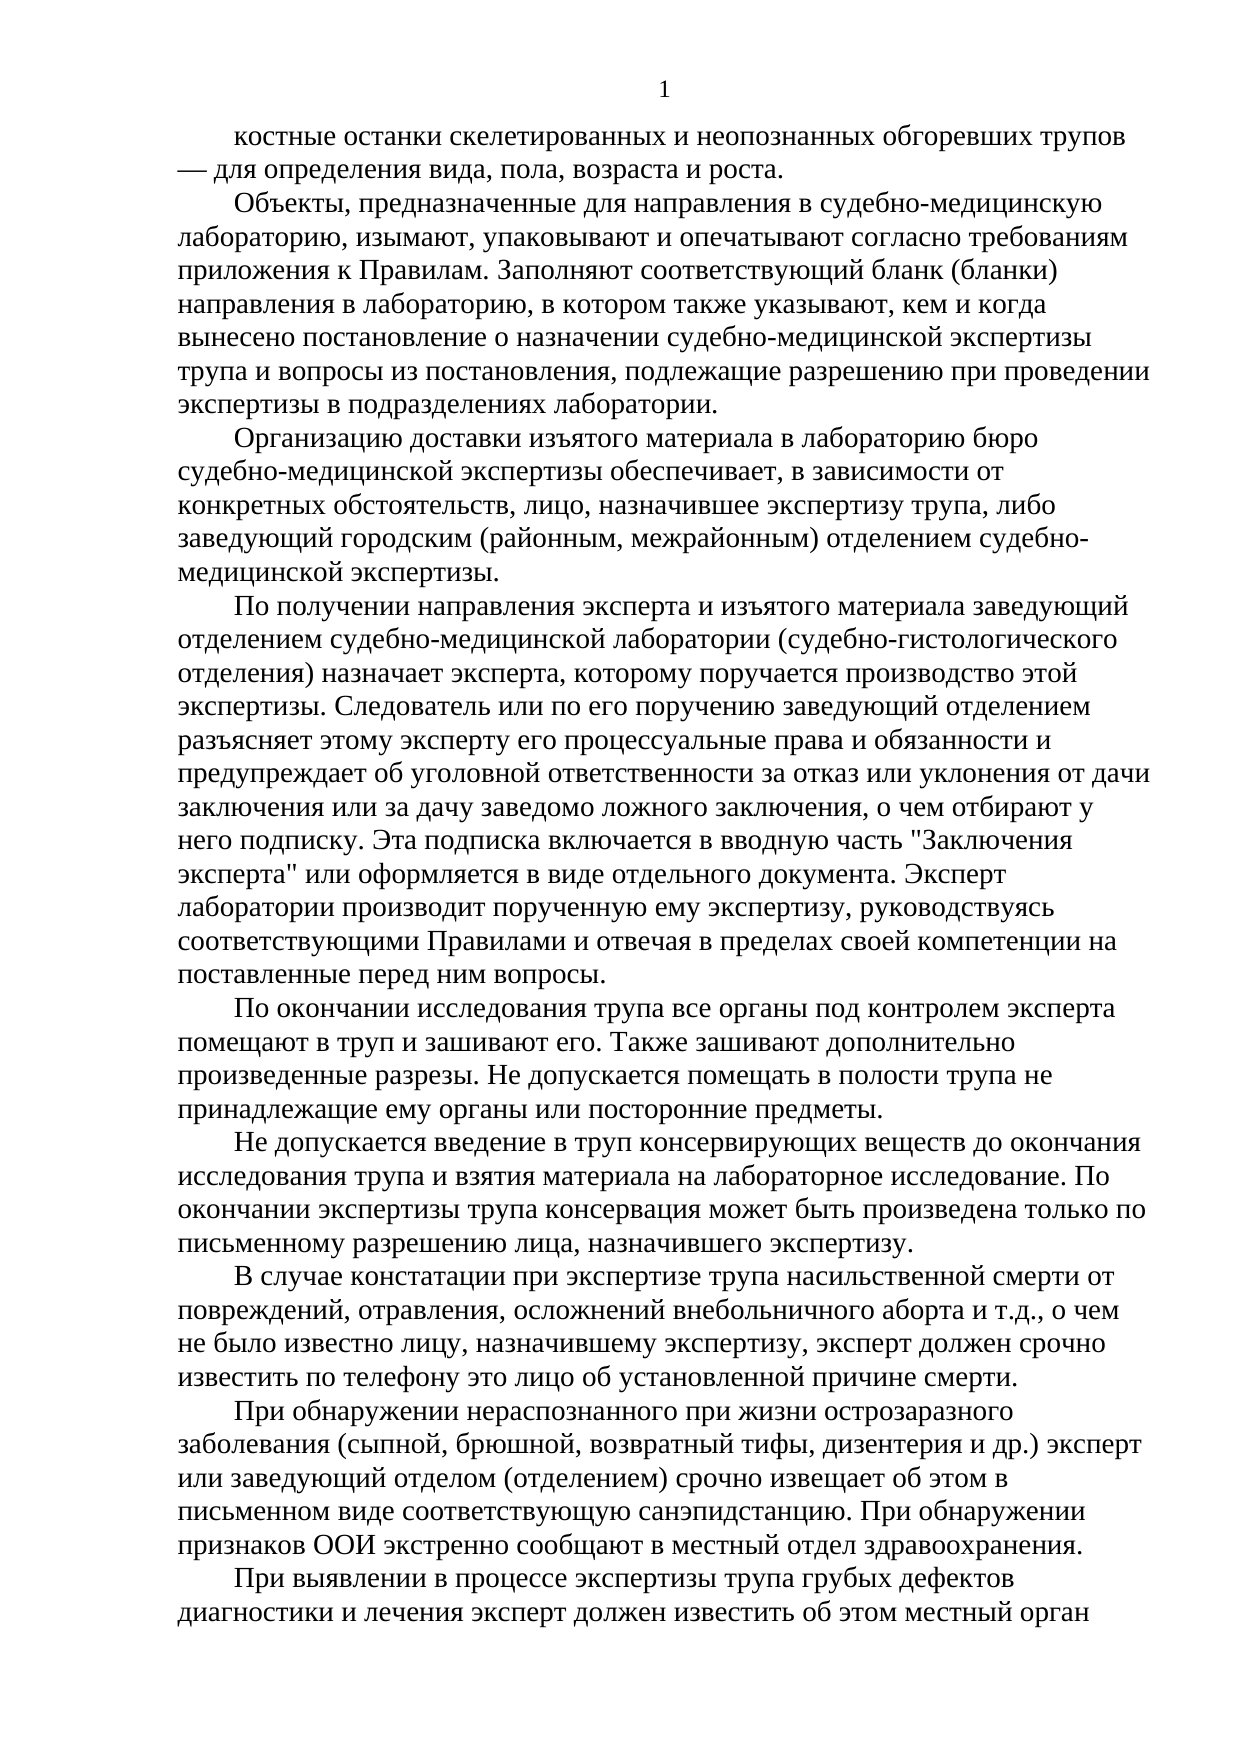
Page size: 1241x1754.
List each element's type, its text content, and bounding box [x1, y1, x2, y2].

text Не допускается введение в труп консервирующих веществ до окончания исследования трупа и взятия материала на лабораторное исследование. По окончании экспертизы трупа консервация может быть произведена только по письменному разрешению лица, назначившего экспертизу. [177, 1124, 1152, 1258]
text Объекты, предназначенные для направления в судебно-медицинскую лабораторию, изымают, упаковывают и опечатывают согласно требованиям приложения к Правилам. Заполняют соответствующий бланк (бланки) направления в лабораторию, в котором также указывают, кем и когда вынесено постановление о назначении судебно-медицинской экспертизы трупа и вопросы из постановления, подлежащие разрешению при проведении экспертизы в подразделениях лаборатории. [177, 185, 1152, 420]
text В случае констатации при экспертизе трупа насильственной смерти от повреждений, отравления, осложнений внебольничного аборта и т.д., о чем не было известно лицу, назначившему экспертизу, эксперт должен срочно известить по телефону это лицо об установленной причине смерти. [177, 1258, 1152, 1393]
text костные останки скелетированных и неопознанных обгоревших трупов — для определения вида, пола, возраста и роста. [177, 118, 1152, 185]
text При обнаружении нераспознанного при жизни острозаразного заболевания (сыпной, брюшной, возвратный тифы, дизентерия и др.) эксперт или заведующий отделом (отделением) срочно извещает об этом в письменном виде соответствующую санэпидстанцию. При обнаружении признаков ООИ экстренно сообщают в местный отдел здравоохранения. [177, 1393, 1152, 1560]
text Организацию доставки изъятого материала в лабораторию бюро судебно-медицинской экспертизы обеспечивает, в зависимости от конкретных обстоятельств, лицо, назначившее экспертизу трупа, либо заведующий городским (районным, межрайонным) отделением судебно-медицинской экспертизы. [177, 420, 1152, 588]
text По получении направления эксперта и изъятого материала заведующий отделением судебно-медицинской лаборатории (судебно-гистологического отделения) назначает эксперта, которому поручается производство этой экспертизы. Следователь или по его поручению заведующий отделением разъясняет этому эксперту его процессуальные права и обязанности и предупреждает об уголовной ответственности за отказ или уклонения от дачи заключения или за дачу заведомо ложного заключения, о чем отбирают у него подписку. Эта подписка включается в вводную часть "Заключения эксперта" или оформляется в виде отдельного документа. Эксперт лаборатории производит порученную ему экспертизу, руководствуясь соответствующими Правилами и отвечая в пределах своей компетенции на поставленные перед ним вопросы. [177, 588, 1152, 990]
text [177, 1560, 1152, 1627]
text По окончании исследования трупа все органы под контролем эксперта помещают в труп и зашивают его. Также зашивают дополнительно произведенные разрезы. Не допускается помещать в полости трупа не принадлежащие ему органы или посторонние предметы. [177, 990, 1152, 1124]
